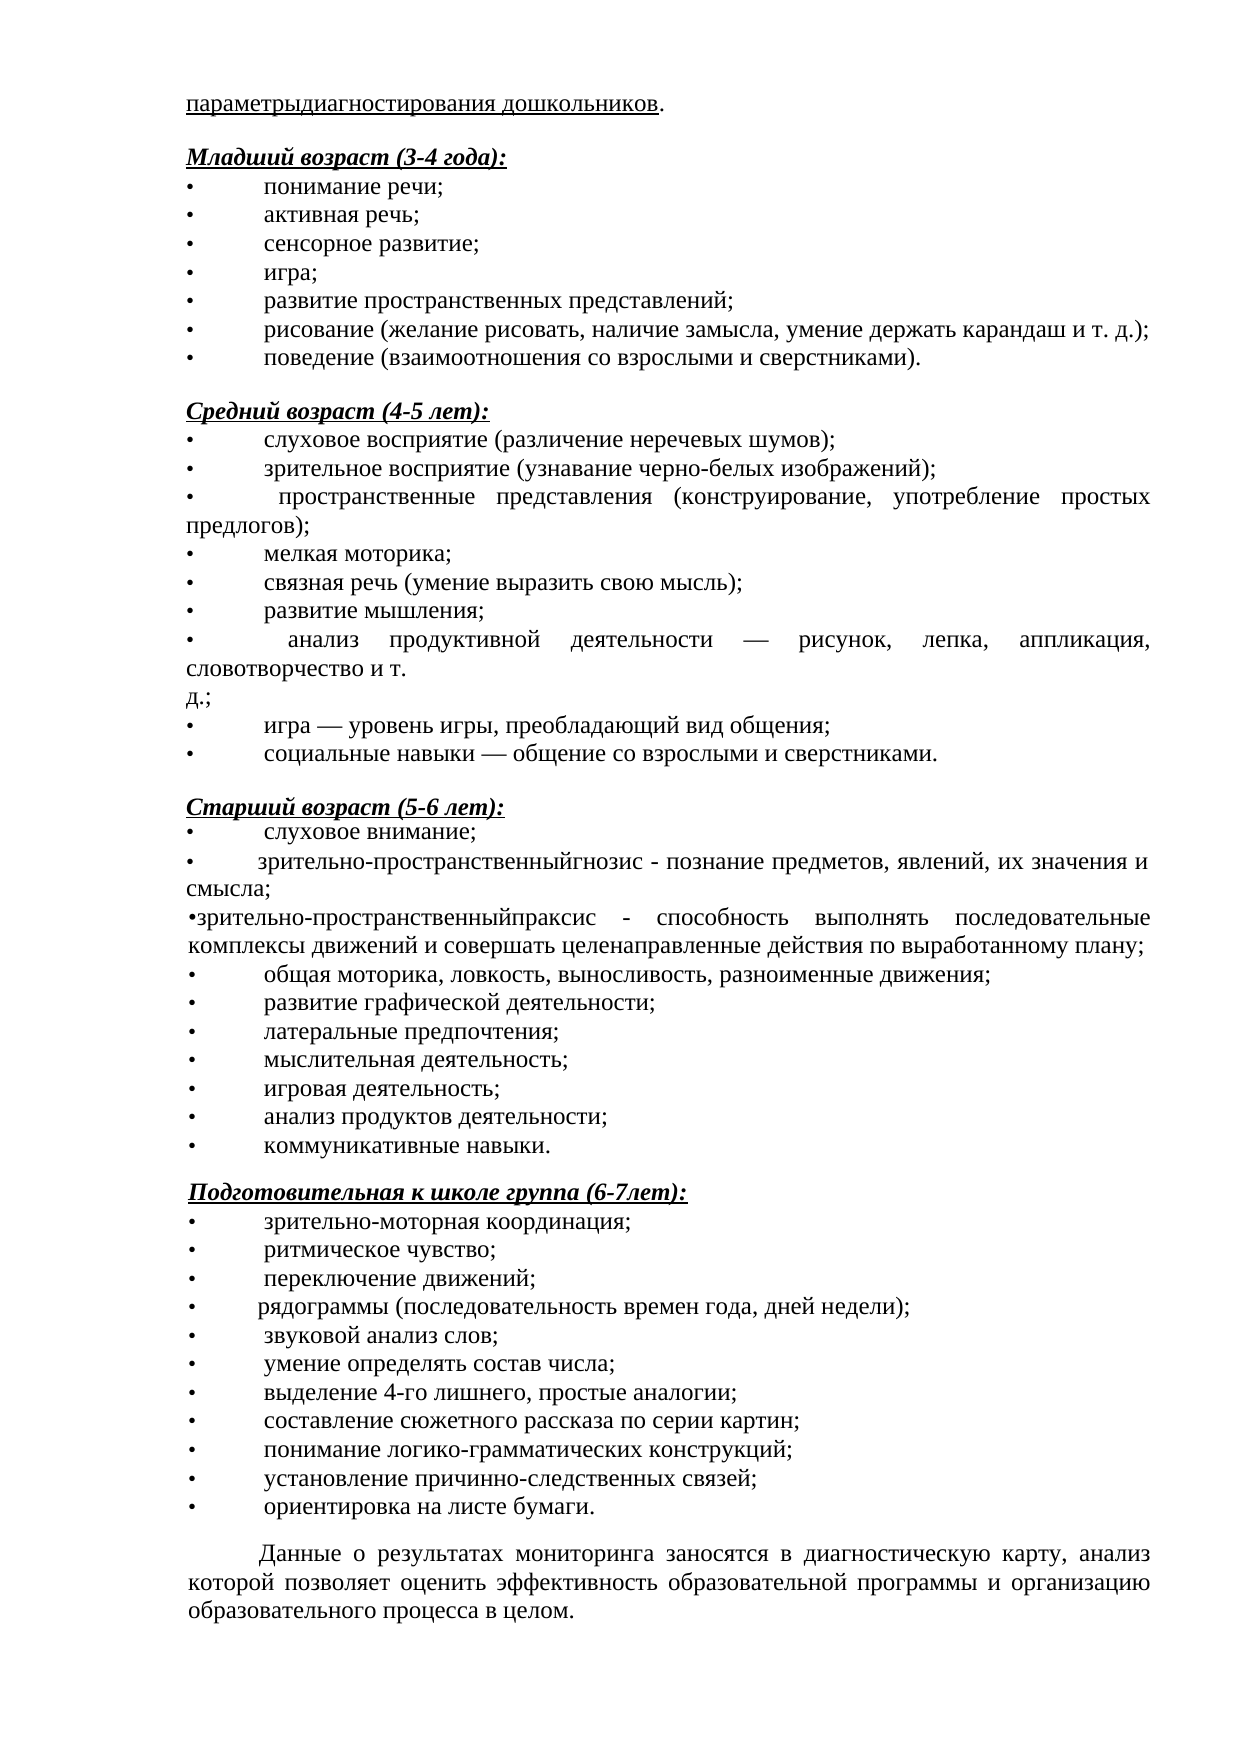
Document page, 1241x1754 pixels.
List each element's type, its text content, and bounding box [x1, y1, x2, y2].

list активная речь; [186, 200, 1151, 229]
list зрительно-моторная координация; [188, 1206, 1151, 1235]
list развитие мышления; [186, 596, 1151, 625]
list анализ продуктивной деятельности — рисунок, лепка, аппликация, словотворчество и т. [186, 625, 1151, 682]
list ритмическое чувство; [188, 1235, 1151, 1263]
text Средний возраст (4-5 лет): [186, 396, 1151, 425]
list слуховое внимание; [186, 821, 1151, 844]
list латеральные предпочтения; [188, 1016, 1151, 1045]
text Подготовительная к школе группа (6-7лет): [188, 1178, 1151, 1206]
list общая моторика, ловкость, выносливость, разноименные движения; [188, 959, 1151, 988]
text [186, 89, 1149, 118]
list зрительное восприятие (узнавание черно-белых изображений); [186, 453, 1151, 482]
list установление причинно-следственных связей; [188, 1463, 1151, 1492]
list развитие графической деятельности; [188, 988, 1151, 1016]
list ориентировка на листе бумаги. [188, 1492, 1151, 1520]
list составление сюжетного рассказа по серии картин; [188, 1406, 1151, 1435]
text Старший возраст (5-6 лет): [186, 797, 1151, 820]
text Младший возраст (3-4 года): [186, 143, 1151, 172]
list развитие пространственных представлений; [186, 286, 1151, 314]
list связная речь (умение выразить свою мысль); [186, 568, 1151, 596]
list зрительно-пространственныйгнозис - познание предметов, явлений, их значения и смысла; [186, 847, 1149, 902]
list коммуникативные навыки. [188, 1131, 1151, 1159]
text Данные о результатах мониторинга заносятся в диагностическую карту, анализ которой позволяет оценить эффективность образовательной программы и организацию образовательного процесса в целом. [188, 1539, 1151, 1625]
list мыслительная деятельность; [188, 1045, 1151, 1073]
list социальные навыки — общение со взрослыми и сверстниками. [186, 739, 1151, 767]
list анализ продуктов деятельности; [188, 1102, 1151, 1131]
list мелкая моторика; [186, 539, 1151, 568]
list переключение движений; [188, 1263, 1151, 1292]
list понимание речи; [186, 172, 1151, 200]
list игра; [186, 257, 1151, 286]
list умение определять состав числа; [188, 1349, 1151, 1378]
list рисование (желание рисовать, наличие замысла, умение держать карандаш и т. д.); [186, 314, 1151, 343]
list рядограммы (последовательность времен года, дней недели); [188, 1292, 1151, 1321]
list сенсорное развитие; [186, 229, 1151, 257]
list звуковой анализ слов; [188, 1321, 1151, 1349]
list игра — уровень игры, преобладающий вид общения; [186, 710, 1151, 739]
list понимание логико-грамматических конструкций; [188, 1435, 1151, 1463]
list поведение (взаимоотношения со взрослыми и сверстниками). [186, 343, 1151, 371]
list выделение 4-го лишнего, простые аналогии; [188, 1378, 1151, 1406]
list игровая деятельность; [188, 1073, 1151, 1102]
text •зрительно-пространственныйпраксис - способность выполнять последовательные комплексы движений и совершать целенаправленные действия по выработанному плану; [188, 902, 1151, 959]
text д.; [186, 682, 1151, 710]
list пространственные представления (конструирование, употребление простых предлогов); [186, 482, 1151, 539]
list слуховое восприятие (различение неречевых шумов); [186, 425, 1151, 453]
